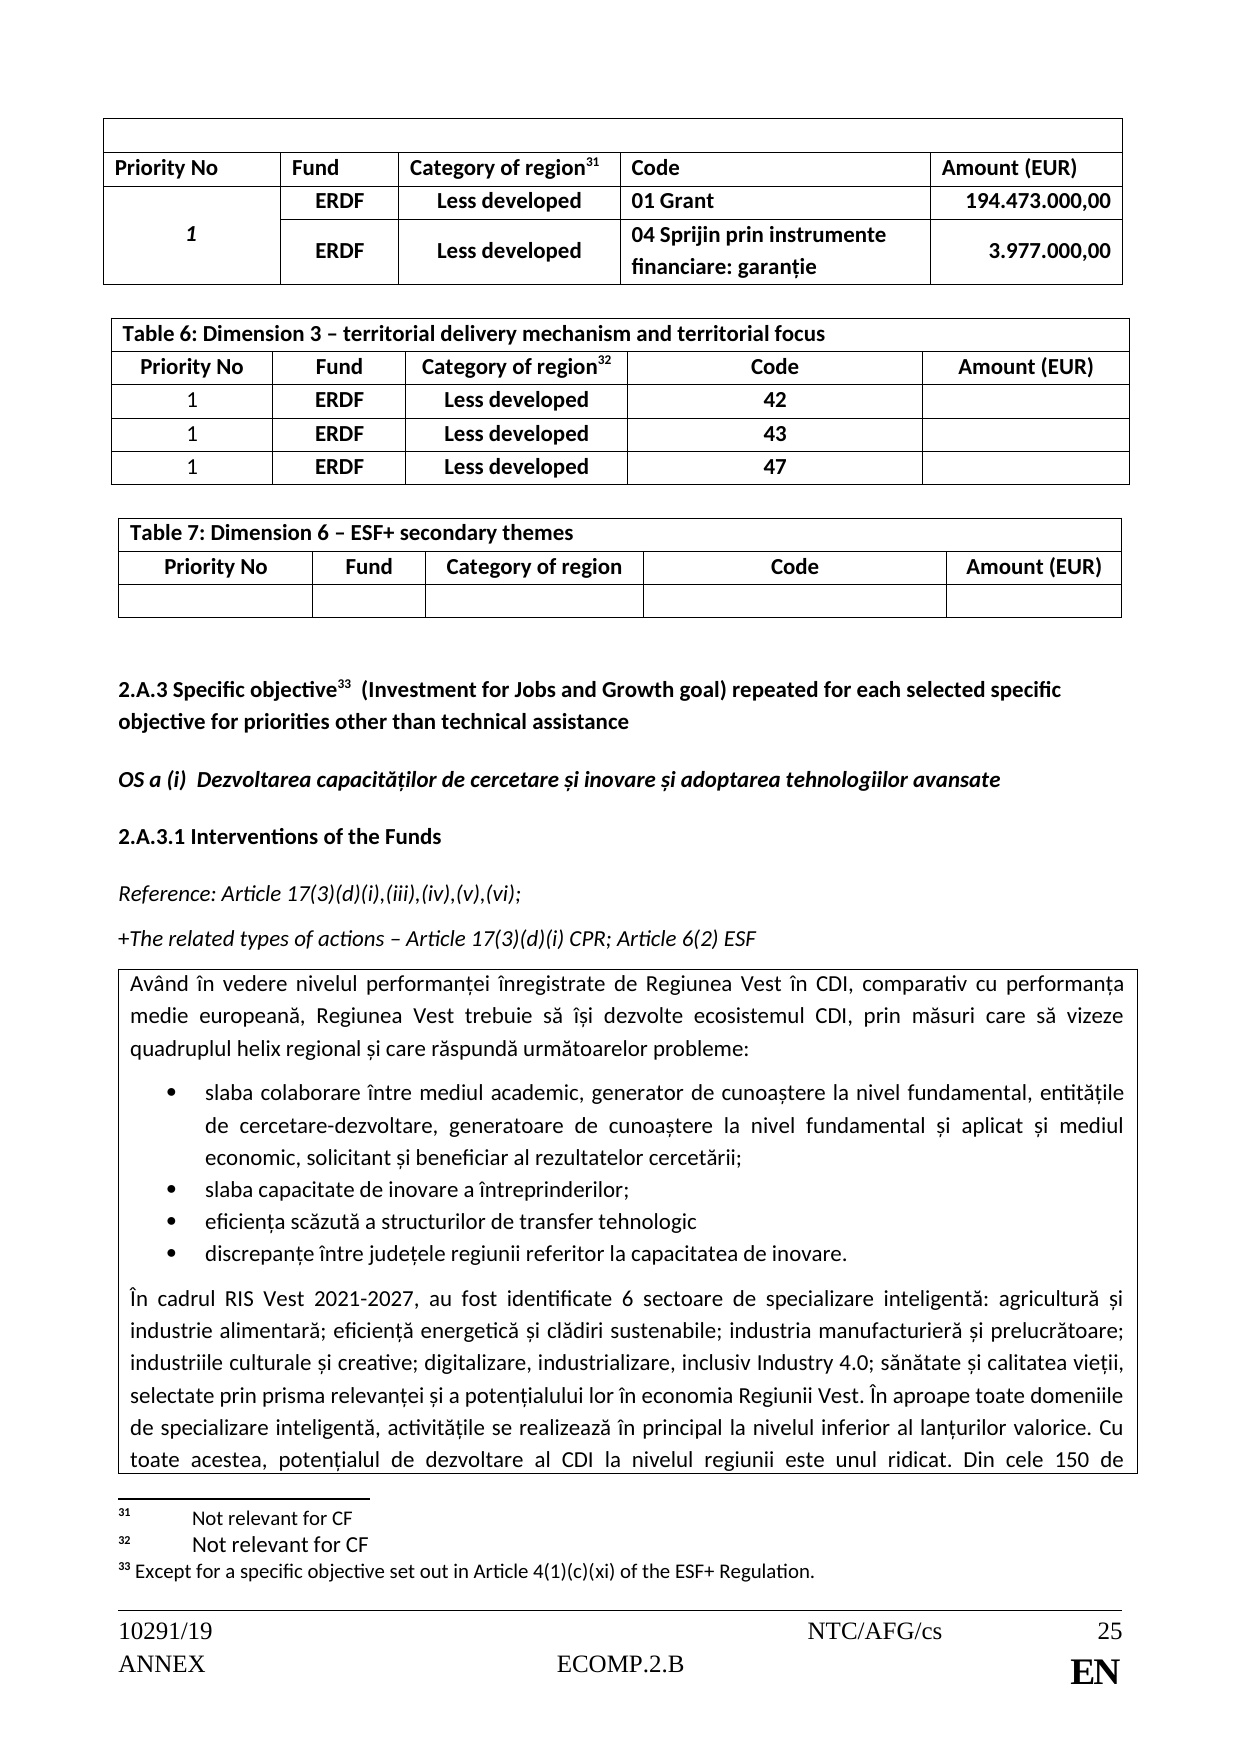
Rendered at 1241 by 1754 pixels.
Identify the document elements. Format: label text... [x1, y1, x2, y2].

table_header Table 6: Dimension 3 – territorial delivery mechanism and territorial focus [112, 319, 1129, 351]
text OS a (i) Dezvoltarea capacităților de cercetare și inovare și adoptarea tehnologiilor avansate [118, 765, 1122, 793]
table_cell Code [621, 153, 930, 186]
table_cell 1 [112, 419, 272, 451]
table_cell [947, 585, 1121, 617]
table_cell Fund [313, 552, 425, 584]
table_cell Amount (EUR) [947, 552, 1121, 584]
table_cell Category of region [426, 552, 643, 584]
table_cell ERDF [281, 187, 398, 219]
table_cell 04 Sprijin prin instrumente financiare: garanție [621, 220, 930, 284]
text The related types of actions – Article 17(3)(d)(i) CPR; Article 6(2) ESF+ [118, 924, 1122, 952]
table_cell Priority No [119, 552, 312, 584]
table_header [104, 119, 1122, 152]
table_cell ERDF [273, 385, 405, 418]
table_cell 47 [628, 452, 922, 484]
table_cell Amount (EUR) [923, 352, 1129, 384]
table_cell [119, 585, 312, 617]
table_cell Fund [281, 153, 398, 186]
text 2.A.3.1 Interventions of the Funds [118, 822, 1122, 850]
table_cell Priority No [112, 352, 272, 384]
table_cell Less developed [399, 220, 620, 284]
table_cell 42 [628, 385, 922, 418]
text 2.A.3 Specific objective (Investment for Jobs and Growth goal) repeated for each selected specific objective for priorities other than technical assistance [118, 675, 1122, 736]
table_cell [313, 585, 425, 617]
table_cell Priority No [104, 153, 280, 186]
table_cell Code [644, 552, 946, 584]
table_cell [923, 419, 1129, 451]
table_cell Less developed [406, 419, 627, 451]
table_cell 194.473.000,00 [931, 187, 1122, 219]
table_cell 43 [628, 419, 922, 451]
table_cell [923, 452, 1129, 484]
table_cell Less developed [406, 452, 627, 484]
table_cell Less developed [406, 385, 627, 418]
table_cell Fund [273, 352, 405, 384]
table_cell 1 [112, 452, 272, 484]
table_header Table 7: Dimension 6 – ESF+ secondary themes [119, 519, 1121, 551]
text Reference: Article 17(3)(d)(i),(iii),(iv),(v),(vi); [118, 879, 1122, 907]
table_cell 3.977.000,00 [931, 220, 1122, 284]
table_cell Category of region [406, 352, 627, 384]
table_cell ERDF [273, 419, 405, 451]
table_cell ERDF [273, 452, 405, 484]
table_cell 01 Grant [621, 187, 930, 219]
table_cell Less developed [399, 187, 620, 219]
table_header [119, 970, 1137, 1473]
table_cell [923, 385, 1129, 418]
table_cell 1 [104, 187, 280, 284]
table_cell [644, 585, 946, 617]
table_cell 1 [112, 385, 272, 418]
table_cell Category of region [399, 153, 620, 186]
table_cell Code [628, 352, 922, 384]
table_cell [426, 585, 643, 617]
table_cell Amount (EUR) [931, 153, 1122, 186]
table_cell ERDF [281, 220, 398, 284]
